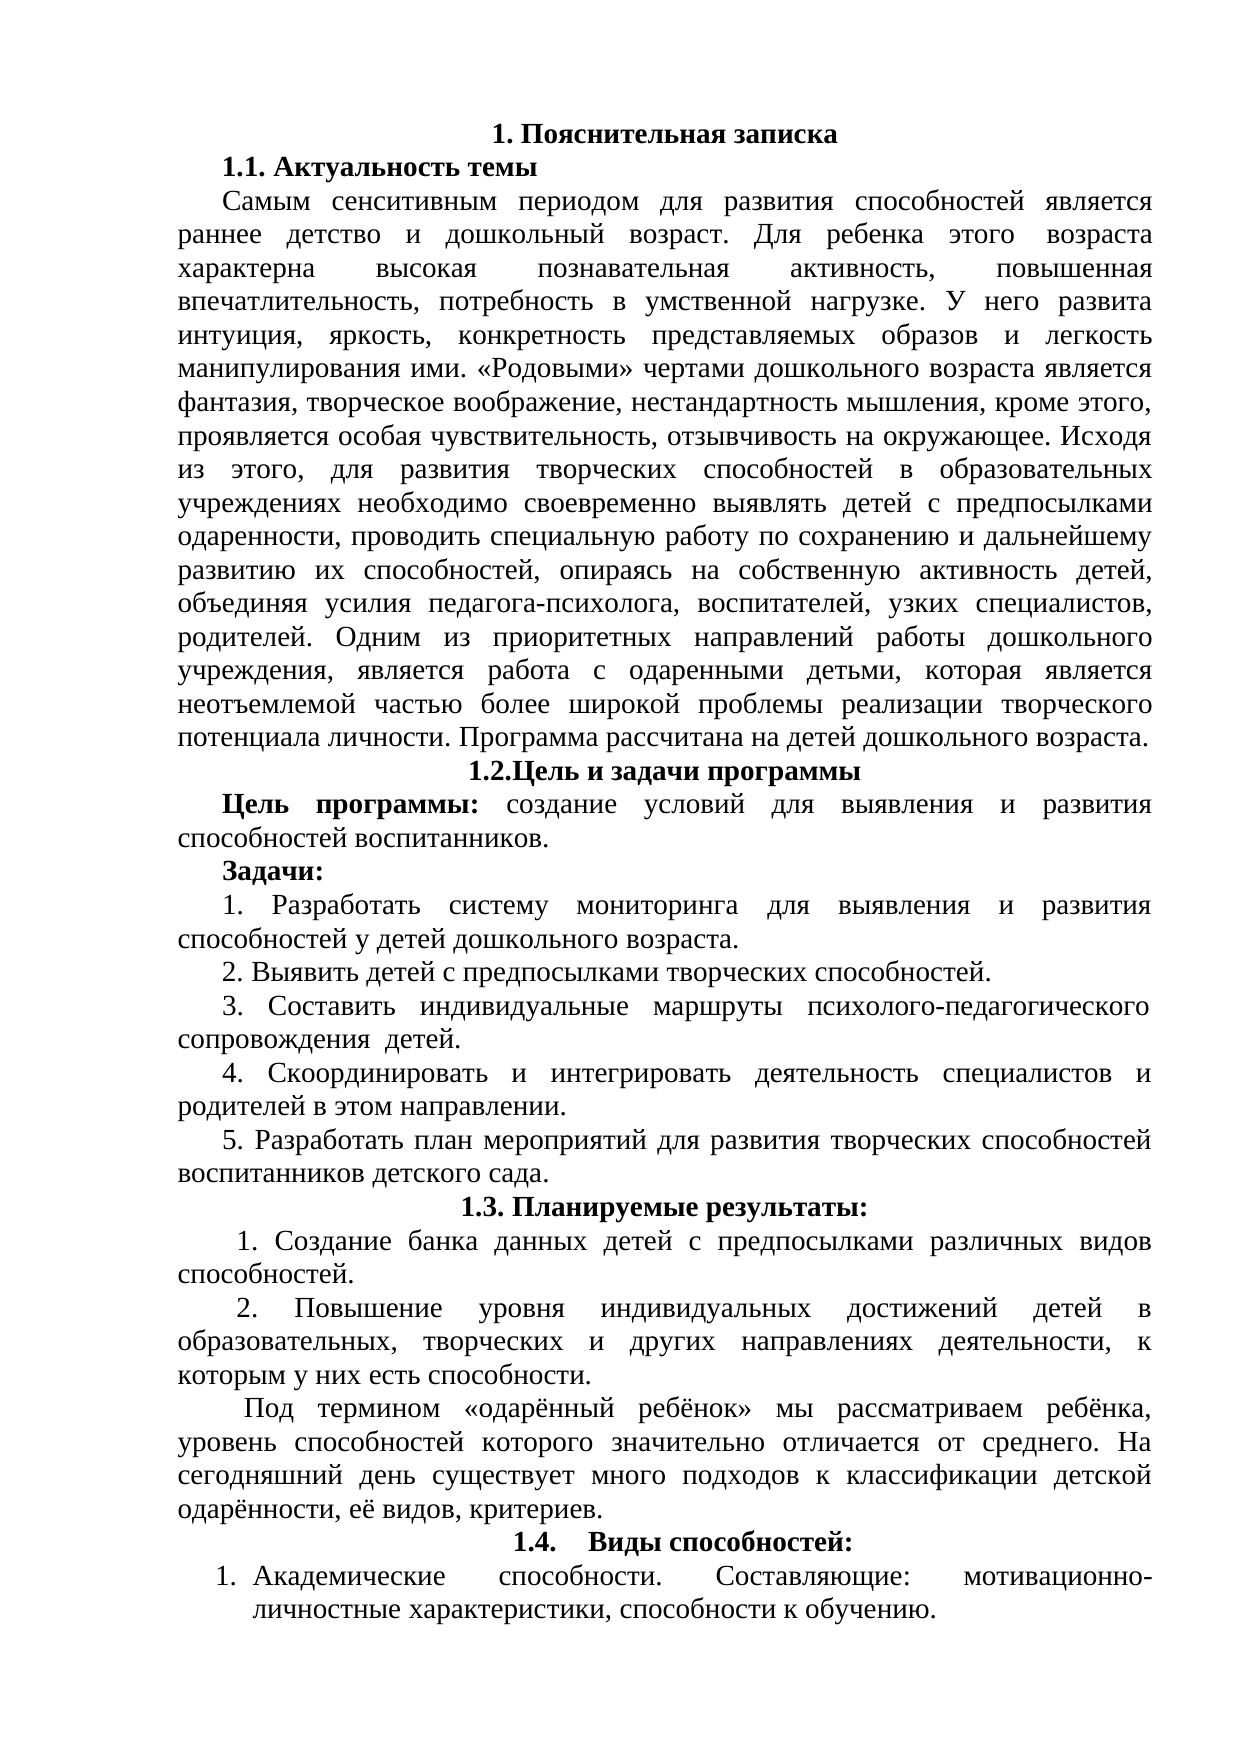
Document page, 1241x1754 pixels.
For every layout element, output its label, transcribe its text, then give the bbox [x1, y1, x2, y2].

subtitle Виды способностей: [513, 1525, 1176, 1558]
text Под термином «одарённый ребёнок» мы рассматриваем ребёнка, уровень способностей которого значительно отличается от среднего. На сегодняшний день существует много подходов к классификации детской одарённости, её видов, критериев. [177, 1390, 1152, 1524]
list Выявить детей с предпосылками творческих способностей. [222, 954, 1176, 988]
subtitle Задачи: [222, 854, 1176, 887]
text Цель программы: создание условий для выявления и развития способностей воспитанников. [177, 787, 1152, 854]
list Академические способности. Составляющие: мотивационно- личностные характеристики, способности к обучению. [215, 1558, 1153, 1625]
list Составить индивидуальные маршруты психолого-педагогического сопровождения детей. [177, 988, 1152, 1055]
text Самым сенситивным периодом для развития способностей является раннее детство и дошкольный возраст. Для ребенка этого возраста характерна высокая познавательная активность, повышенная впечатлительность, потребность в умственной нагрузке. У него развита интуиция, яркость, конкретность представляемых образов и легкость манипулирования ими. «Родовыми» чертами дошкольного возраста является фантазия, творческое воображение, нестандартность мышления, кроме этого, проявляется особая чувствительность, отзывчивость на окружающее. Исходя из этого, для развития творческих способностей в образовательных учреждениях необходимо своевременно выявлять детей с предпосылками одаренности, проводить специальную работу по сохранению и дальнейшему развитию их способностей, опираясь на собственную активность детей, объединяя усилия педагога-психолога, воспитателей, узких специалистов, родителей. Одним из приоритетных направлений работы дошкольного учреждения, является работа с одаренными детьми, которая является неотъемлемой частью более широкой проблемы реализации творческого потенциала личности. Программа рассчитана на детей дошкольного возраста. [177, 183, 1153, 753]
list Актуальность темы [222, 149, 1176, 183]
list Разработать систему мониторинга для выявления и развития способностей у детей дошкольного возраста. [177, 887, 1152, 954]
list Создание банка данных детей с предпосылками различных видов способностей. [177, 1223, 1152, 1290]
subtitle 1. Пояснительная записка [491, 116, 1176, 149]
subtitle Планируемые результаты: [460, 1189, 1176, 1223]
list Скоординировать и интегрировать деятельность специалистов и родителей в этом направлении. [177, 1055, 1151, 1122]
subtitle Цель и задачи программы [468, 753, 1176, 787]
list Разработать план мероприятий для развития творческих способностей воспитанников детского сада. [177, 1122, 1151, 1189]
list Повышение уровня индивидуальных достижений детей в образовательных, творческих и других направлениях деятельности, к которым у них есть способности. [177, 1290, 1151, 1390]
